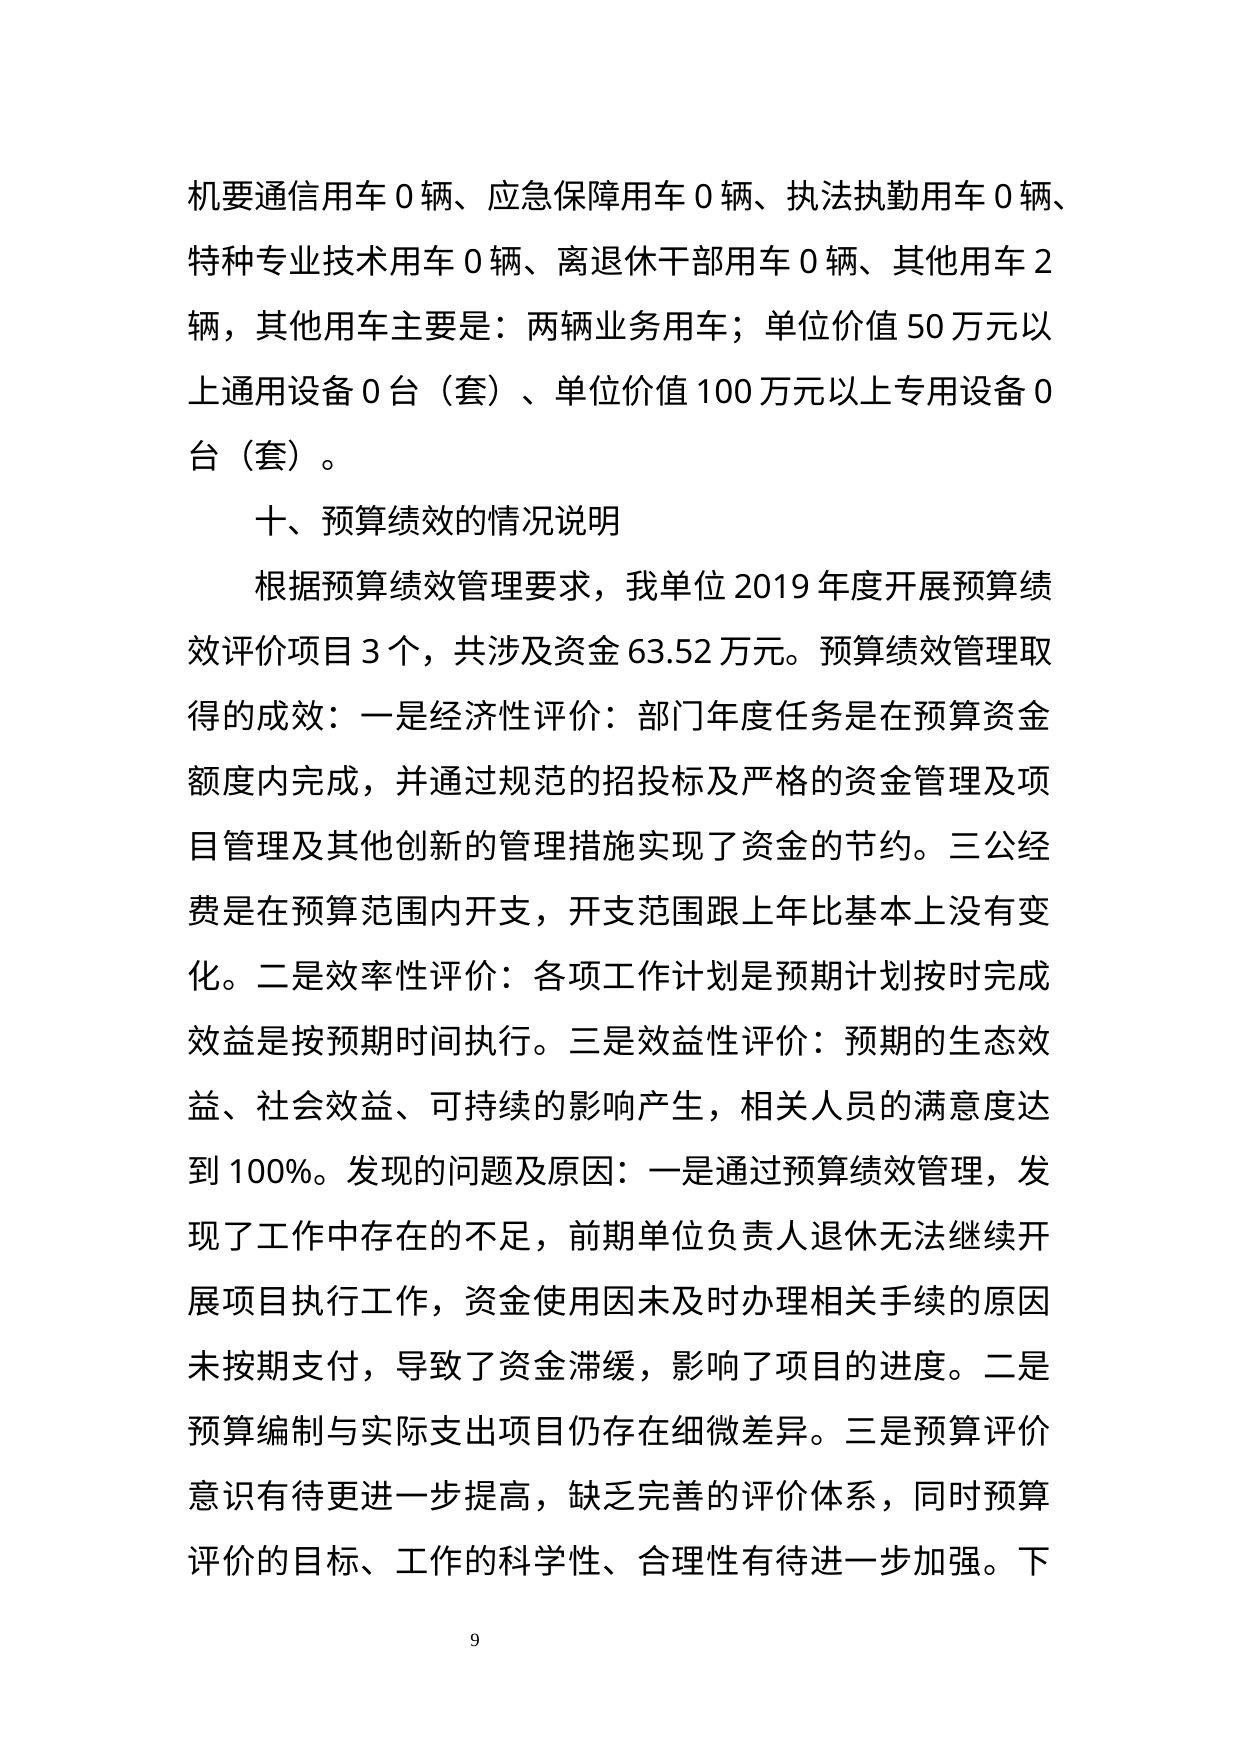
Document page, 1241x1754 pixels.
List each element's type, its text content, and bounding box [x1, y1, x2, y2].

text 十、预算绩效的情况说明 [187, 487, 1053, 552]
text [187, 162, 1053, 487]
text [187, 552, 1053, 1592]
